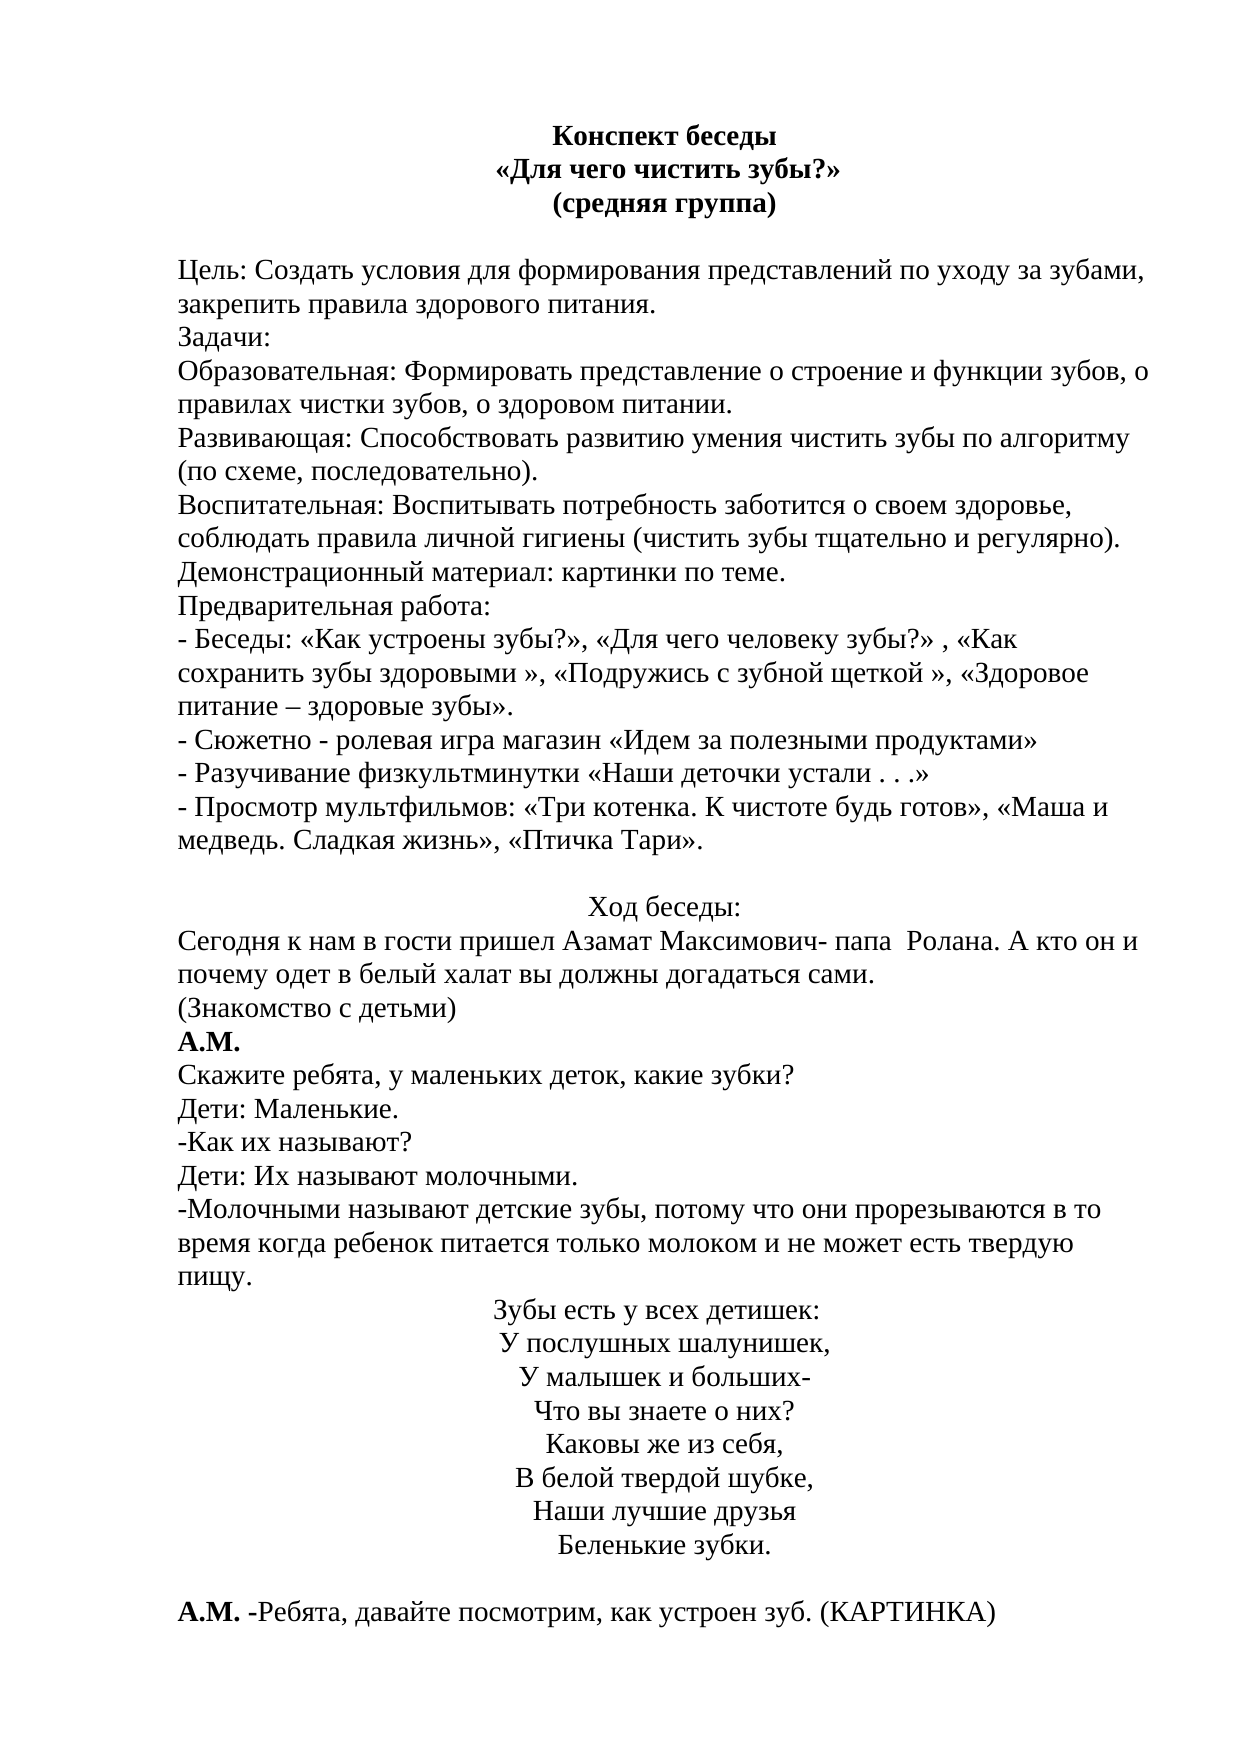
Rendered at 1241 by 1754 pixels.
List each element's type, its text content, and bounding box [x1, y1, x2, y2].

text Дети: Их называют молочными. [177, 1158, 1152, 1191]
text А.М. [177, 1024, 1152, 1057]
text - Разучивание физкультминутки «Наши деточки устали . . .» [177, 755, 1152, 789]
text Конспект беседы [177, 118, 1152, 152]
text Каковы же из себя, [177, 1426, 1152, 1460]
text «Для чего чистить зубы?» [177, 152, 1152, 185]
text Зубы есть у всех детишек: [177, 1292, 1152, 1326]
text У послушных шалунишек, [177, 1326, 1152, 1359]
text (средняя группа) [177, 185, 1152, 219]
text Скажите ребята, у маленьких деток, какие зубки? [177, 1057, 1152, 1091]
text Беленькие зубки. [177, 1527, 1152, 1560]
text -Как их называют? [177, 1124, 1152, 1158]
text Сегодня к нам в гости пришел Азамат Максимович- папа Ролана. А кто он и почему одет в белый халат вы должны догадаться сами. [177, 923, 1152, 990]
text - Беседы: «Как устроены зубы?», «Для чего человеку зубы?» , «Как сохранить зубы здоровыми », «Подружись с зубной щеткой », «Здоровое питание – здоровые зубы». [177, 621, 1152, 722]
text Развивающая: Способствовать развитию умения чистить зубы по алгоритму (по схеме, последовательно). [177, 420, 1152, 487]
text Демонстрационный материал: картинки по теме. [177, 554, 1152, 588]
text (Знакомство с детьми) [177, 990, 1152, 1024]
text Предварительная работа: [177, 588, 1152, 621]
text -Молочными называют детские зубы, потому что они прорезываются в то время когда ребенок питается только молоком и не может есть твердую пищу. [177, 1191, 1152, 1292]
text Образовательная: Формировать представление о строение и функции зубов, о правилах чистки зубов, о здоровом питании. [177, 353, 1152, 420]
text Ход беседы: [177, 889, 1152, 923]
text - Сюжетно - ролевая игра магазин «Идем за полезными продуктами» [177, 722, 1152, 755]
text Воспитательная: Воспитывать потребность заботится о своем здоровье, соблюдать правила личной гигиены (чистить зубы тщательно и регулярно). [177, 487, 1152, 554]
text - Просмотр мультфильмов: «Три котенка. К чистоте будь готов», «Маша и медведь. Сладкая жизнь», «Птичка Тари». [177, 789, 1152, 856]
text Задачи: [177, 319, 1152, 353]
text У малышек и больших- [177, 1359, 1152, 1393]
text Цель: Создать условия для формирования представлений по уходу за зубами, закрепить правила здорового питания. [177, 252, 1152, 319]
text Что вы знаете о них? [177, 1393, 1152, 1426]
text Наши лучшие друзья [177, 1493, 1152, 1527]
text В белой твердой шубке, [177, 1460, 1152, 1493]
text А.М. -Ребята, давайте посмотрим, как устроен зуб. (КАРТИНКА) [177, 1594, 1152, 1627]
text Дети: Маленькие. [177, 1091, 1152, 1124]
